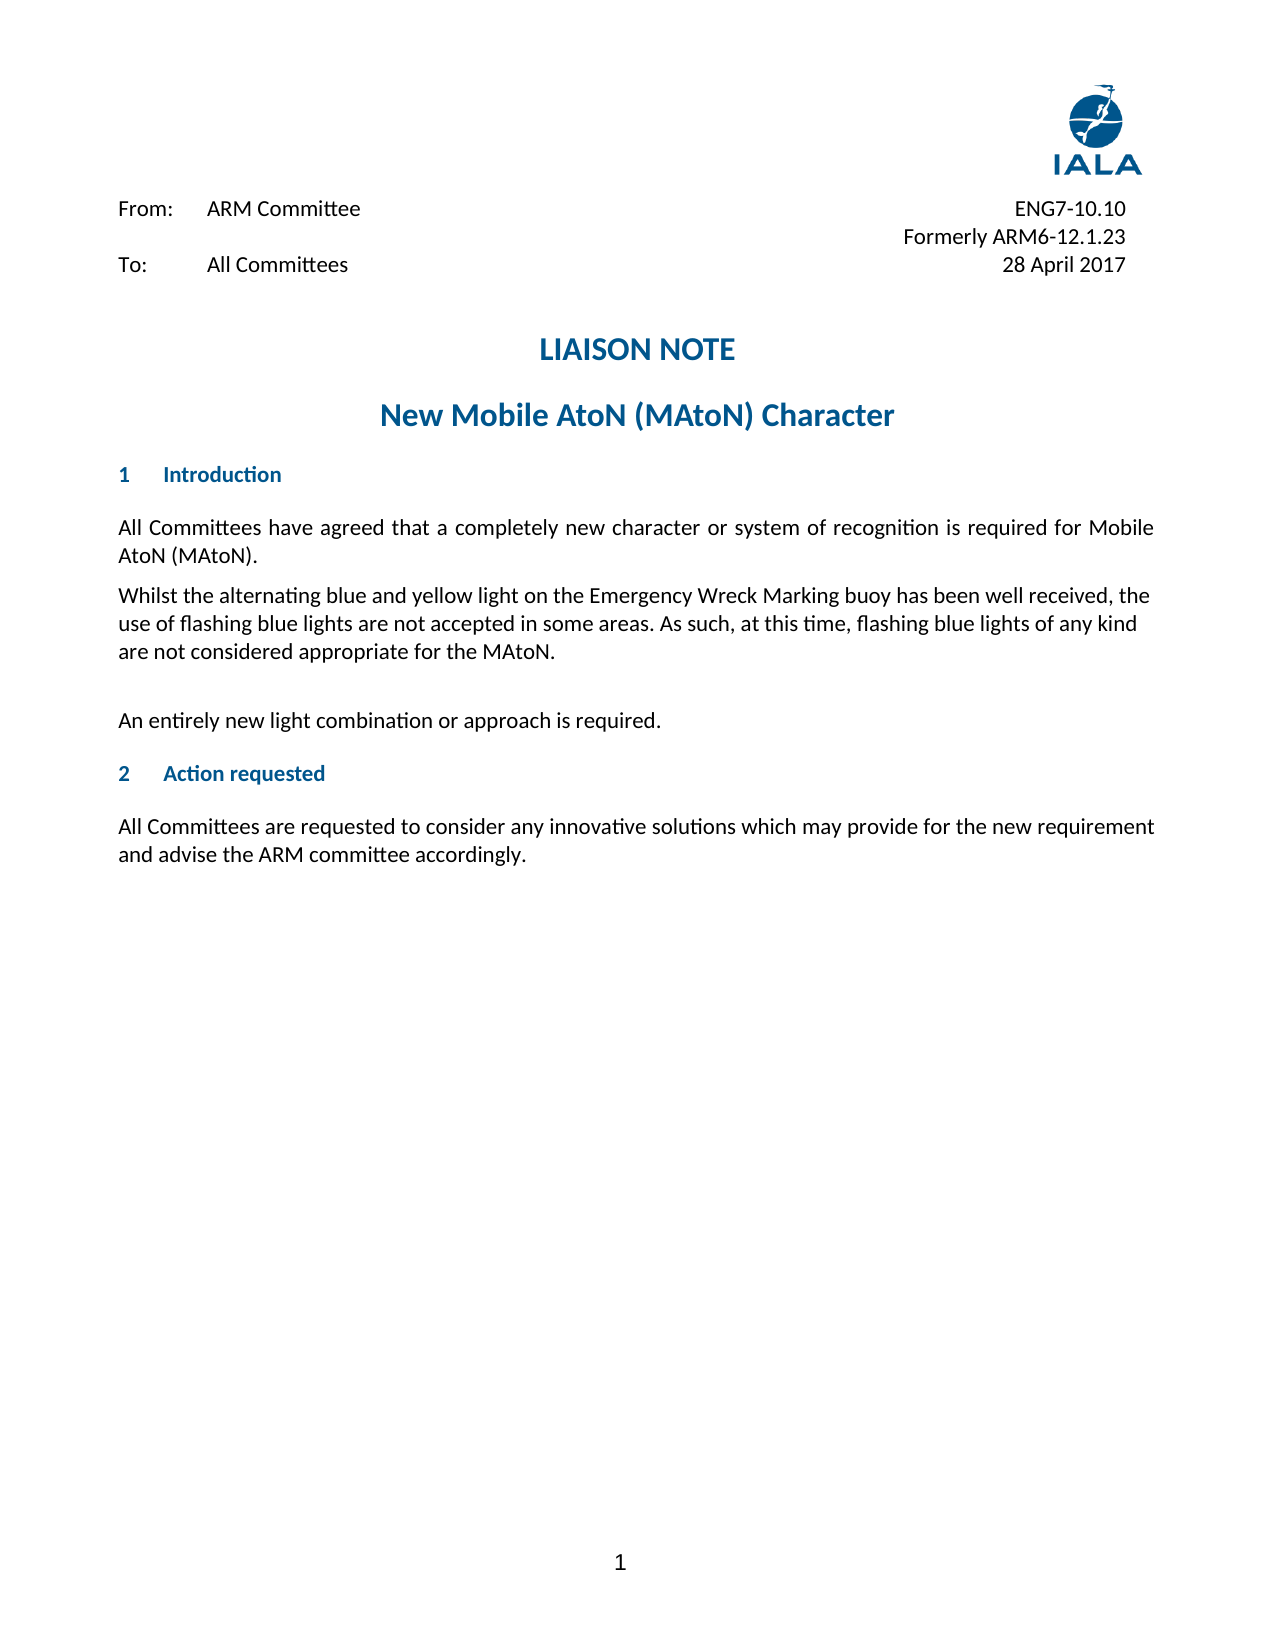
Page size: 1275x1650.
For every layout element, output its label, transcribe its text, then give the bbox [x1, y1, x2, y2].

table_header ENG7-10.10 Formerly ARM6-12.1.23 [568, 194, 1137, 250]
table_cell To: All Committees [107, 250, 568, 278]
table_header From: ARM Committee [107, 194, 568, 250]
subtitle Action requested [118, 759, 1157, 787]
text Whilst the alternating blue and yellow light on the Emergency Wreck Marking buoy has been well received, the use of flashing blue lights are not accepted in some areas. As such, at this time, flashing blue lights of any kind are not considered appropriate for the MAtoN. [118, 581, 1157, 666]
text All Committees have agreed that a completely new character or system of recognition is required for Mobile AtoN (MAtoN). [118, 513, 1157, 569]
list All Committees are requested to consider any innovative solutions which may provide for the new requirement and advise the ARM committee accordingly. [118, 812, 1157, 868]
subtitle Introduction [118, 460, 1157, 488]
table_cell 28 April 2017 [568, 250, 1137, 278]
title New Mobile AtoN (MAtoN) Character [118, 394, 1157, 435]
picture [1034, 75, 1157, 195]
title LIAISON NOTE [118, 328, 1157, 369]
text An entirely new light combination or approach is required. [118, 706, 1157, 734]
